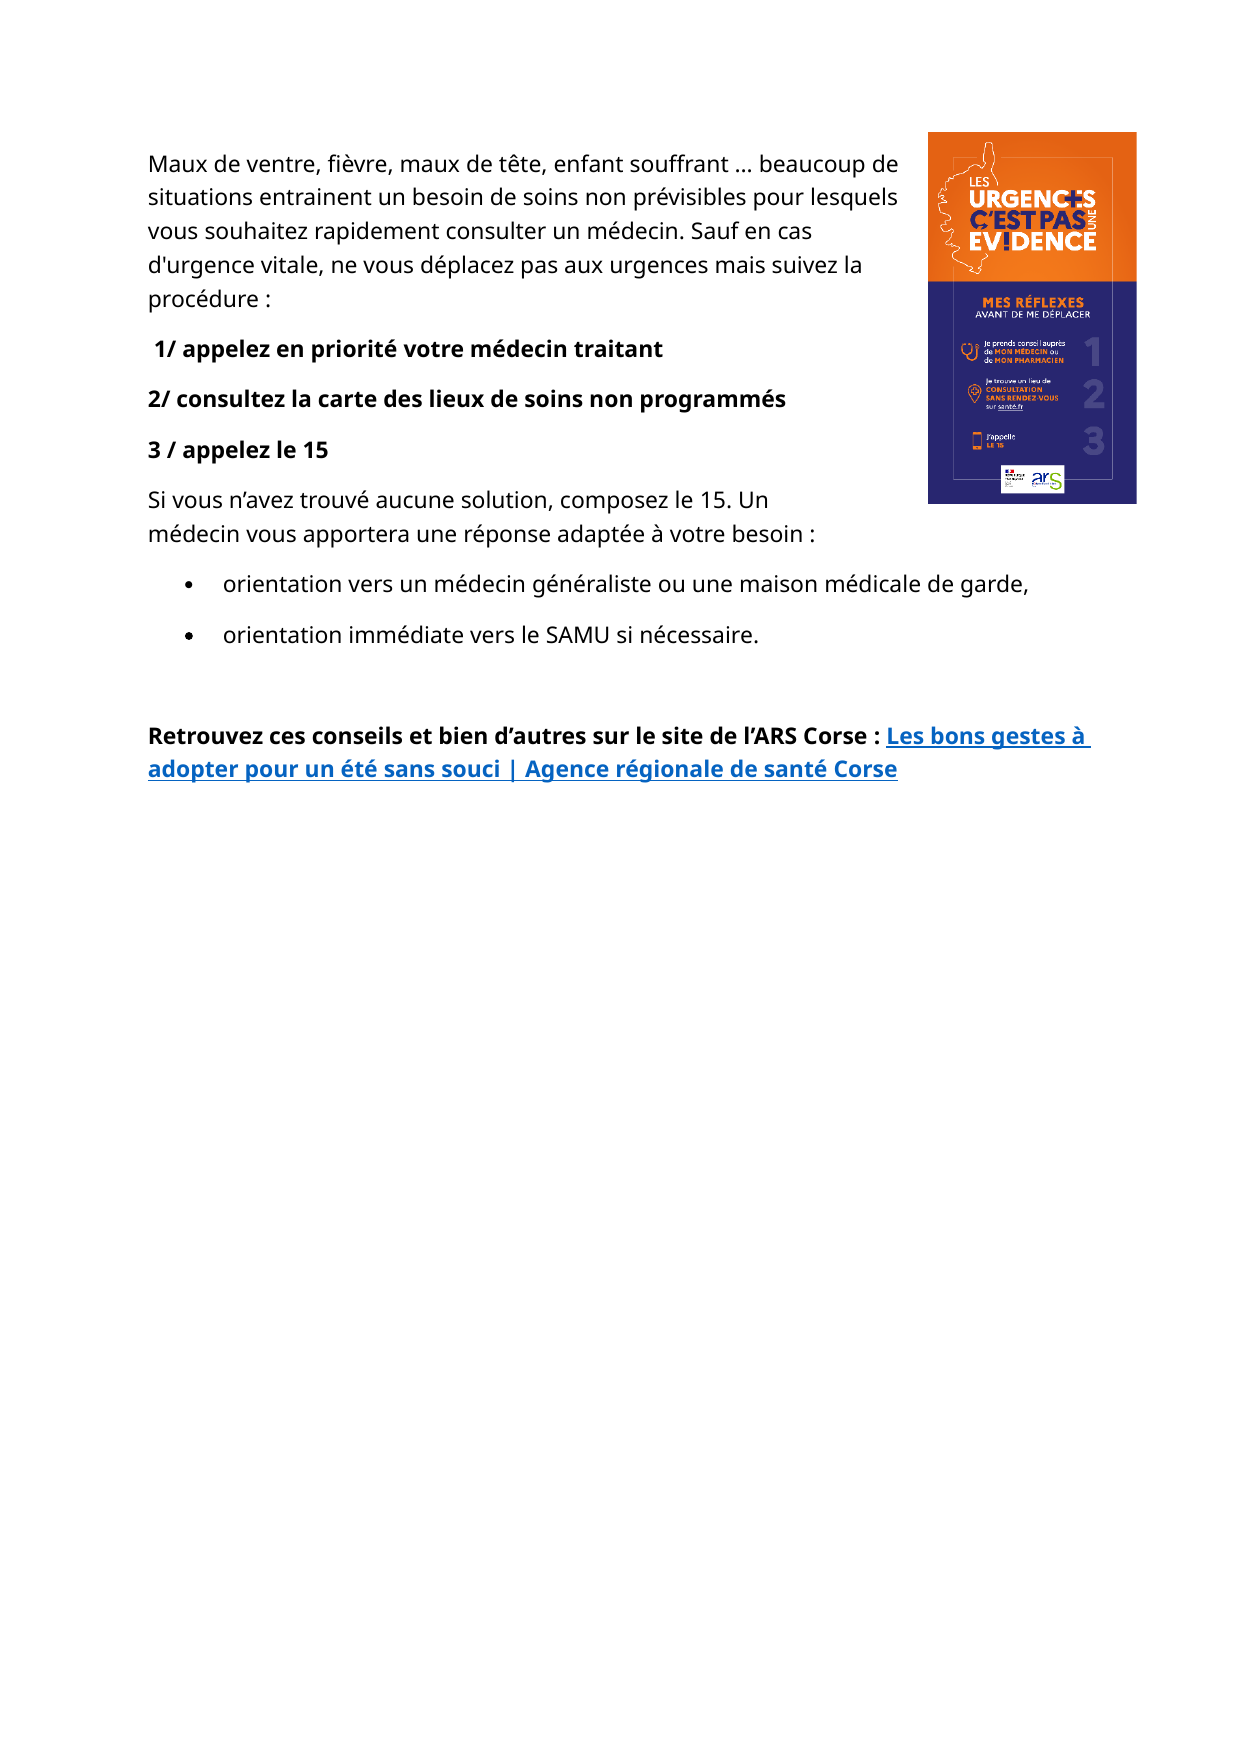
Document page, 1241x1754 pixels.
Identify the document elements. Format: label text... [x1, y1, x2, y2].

text Maux de ventre, fièvre, maux de tête, enfant souffrant … beaucoup de situations entrainent un besoin de soins non prévisibles pour lesquels vous souhaitez rapidement consulter un médecin. Sauf en cas d'urgence vitale, ne vous déplacez pas aux urgences mais suivez la procédure : [148, 148, 928, 314]
list orientation vers un médecin généraliste ou une maison médicale de garde, [185, 568, 1093, 600]
text Retrouvez ces conseils et bien d’autres sur le site de l’ARS Corse : Les bons gestes à adopter pour un été sans souci | Agence régionale de santé Corse [148, 720, 1093, 785]
picture [928, 132, 1137, 504]
text Si vous n’avez trouvé aucune solution, composez le 15. Un médecin vous apportera une réponse adaptée à votre besoin : [148, 484, 1093, 549]
text 3 / appelez le 15 [148, 434, 928, 465]
list orientation immédiate vers le SAMU si nécessaire. [185, 619, 1093, 650]
text 2/ consultez la carte des lieux de soins non programmés [148, 383, 928, 415]
text 1/ appelez en priorité votre médecin traitant [148, 333, 928, 364]
